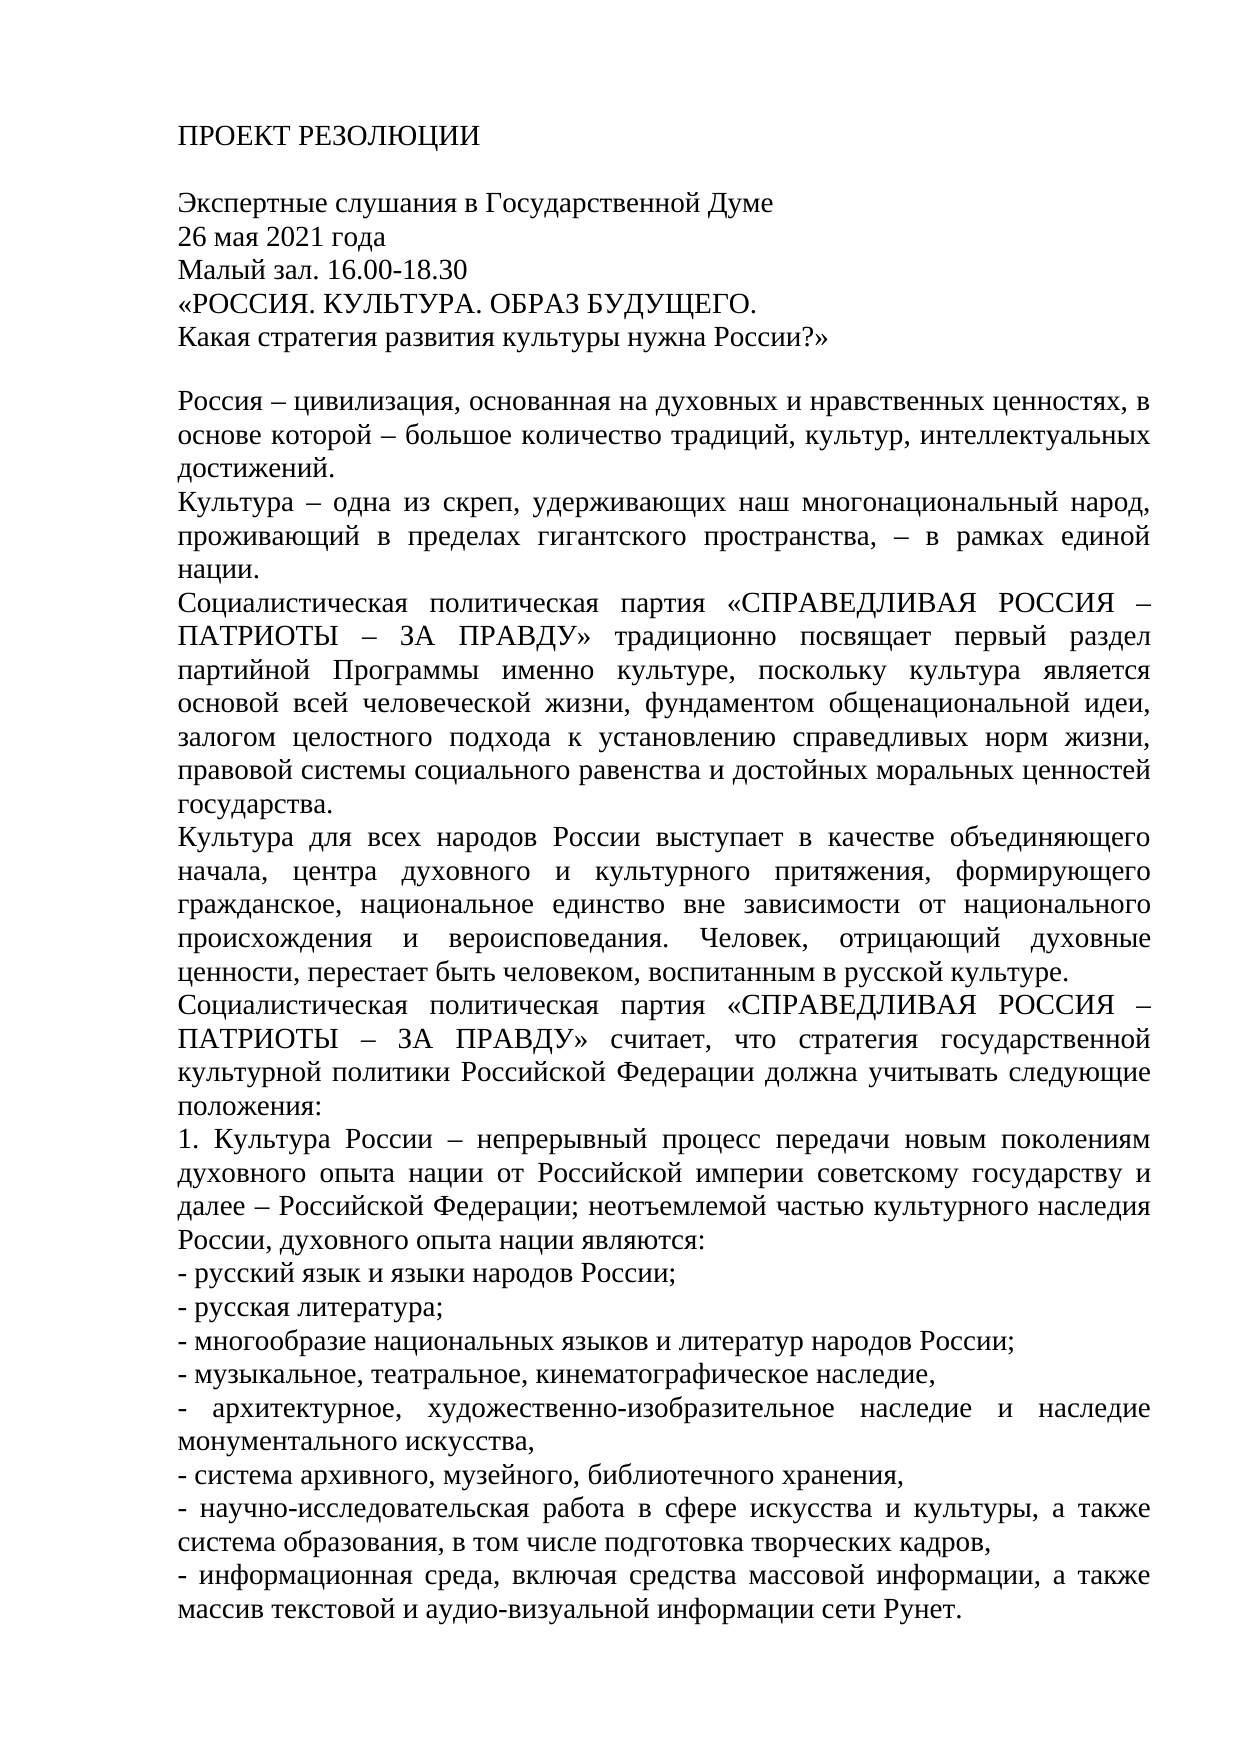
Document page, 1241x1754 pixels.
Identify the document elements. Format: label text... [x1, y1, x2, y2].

text ПРОЕКТ РЕЗОЛЮЦИИ [177, 118, 1152, 152]
text Россия – цивилизация, основанная на духовных и нравственных ценностях, в основе которой – большое количество традиций, культур, интеллектуальных достижений. [177, 383, 1152, 484]
text Экспертные слушания в Государственной Думе [177, 185, 1152, 219]
text Социалистическая политическая партия «СПРАВЕДЛИВАЯ РОССИЯ – ПАТРИОТЫ – ЗА ПРАВДУ» традиционно посвящает первый раздел партийной Программы именно культуре, поскольку культура является основой всей человеческой жизни, фундаментом общенациональной идеи, залогом целостного подхода к установлению справедливых норм жизни, правовой системы социального равенства и достойных моральных ценностей государства. [177, 585, 1152, 819]
text Какая стратегия развития культуры нужна России?» [177, 319, 1152, 353]
text Культура – одна из скреп, удерживающих наш многонациональный народ, проживающий в пределах гигантского пространства, – в рамках единой нации. [177, 484, 1152, 585]
text 1. Культура России – непрерывный процесс передачи новым поколениям духовного опыта нации от Российской империи советскому государству и далее – Российской Федерации; неотъемлемой частью культурного наследия России, духовного опыта нации являются: [177, 1121, 1152, 1256]
text - музыкальное, театральное, кинематографическое наследие, [177, 1356, 1152, 1390]
text - русская литература; [177, 1289, 1152, 1323]
text - система архивного, музейного, библиотечного хранения, [177, 1457, 1152, 1490]
text - архитектурное, художественно-изобразительное наследие и наследие монументального искусства, [177, 1390, 1152, 1457]
text 26 мая 2021 года [177, 219, 1152, 252]
text Малый зал. 16.00-18.30 [177, 252, 1152, 286]
text - информационная среда, включая средства массовой информации, а также массив текстовой и аудио-визуальной информации сети Рунет. [177, 1557, 1152, 1624]
text Социалистическая политическая партия «СПРАВЕДЛИВАЯ РОССИЯ – ПАТРИОТЫ – ЗА ПРАВДУ» считает, что стратегия государственной культурной политики Российской Федерации должна учитывать следующие положения: [177, 987, 1152, 1121]
text «РОССИЯ. КУЛЬТУРА. ОБРАЗ БУДУЩЕГО. [177, 286, 1152, 319]
text - многообразие национальных языков и литератур народов России; [177, 1323, 1152, 1356]
text - русский язык и языки народов России; [177, 1256, 1152, 1289]
text Культура для всех народов России выступает в качестве объединяющего начала, центра духовного и культурного притяжения, формирующего гражданское, национальное единство вне зависимости от национального происхождения и вероисповедания. Человек, отрицающий духовные ценности, перестает быть человеком, воспитанным в русской культуре. [177, 819, 1152, 987]
text - научно-исследовательская работа в сфере искусства и культуры, а также система образования, в том числе подготовка творческих кадров, [177, 1490, 1152, 1557]
